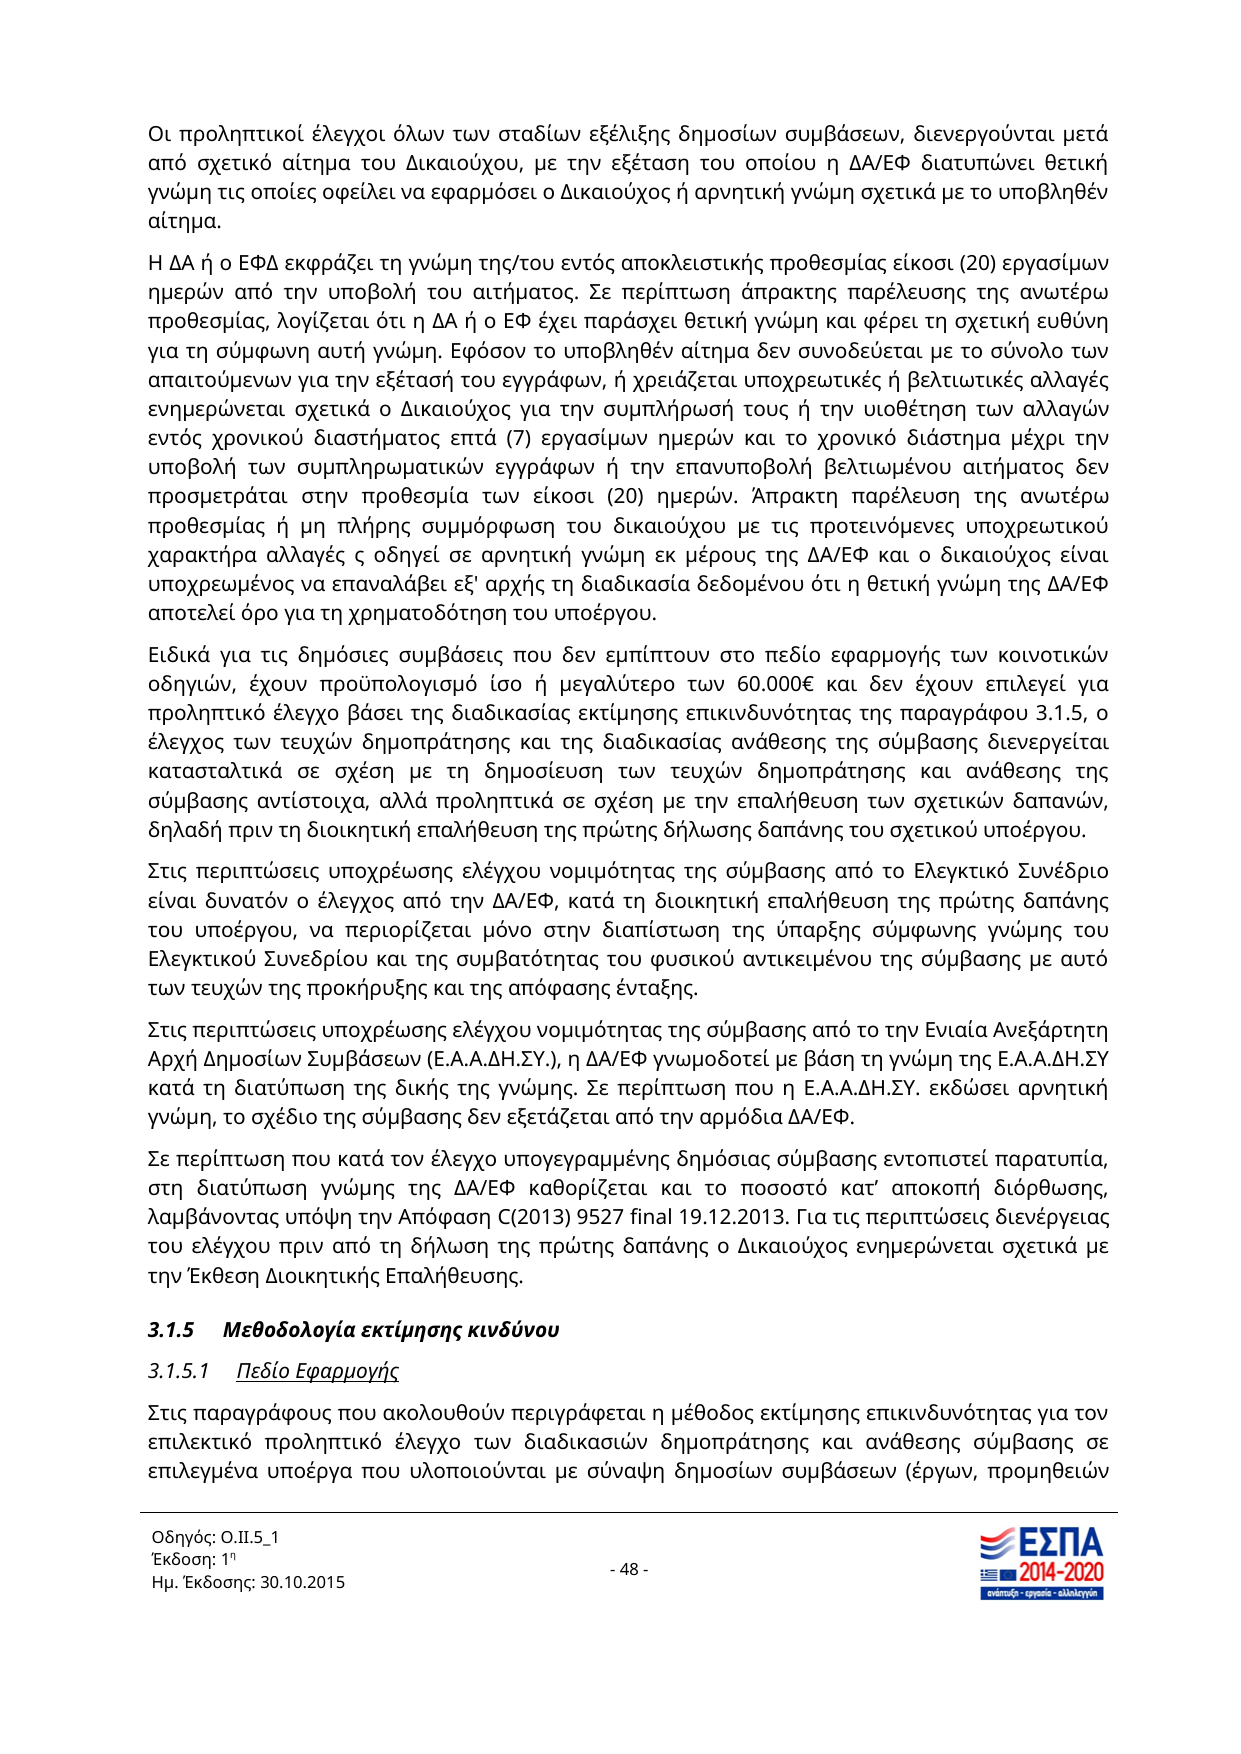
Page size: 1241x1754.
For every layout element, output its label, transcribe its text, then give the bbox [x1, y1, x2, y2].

text Η ΔΑ ή ο ΕΦΔ εκφράζει τη γνώμη της/του εντός αποκλειστικής προθεσμίας είκοσι (20) εργασίμων ημερών από την υποβολή του αιτήματος. Σε περίπτωση άπρακτης παρέλευσης της ανωτέρω προθεσμίας, λογίζεται ότι η ΔΑ ή ο ΕΦ έχει παράσχει θετική γνώμη και φέρει τη σχετική ευθύνη για τη σύμφωνη αυτή γνώμη. Εφόσον το υποβληθέν αίτημα δεν συνοδεύεται με το σύνολο των απαιτούμενων για την εξέτασή του εγγράφων, ή χρειάζεται υποχρεωτικές ή βελτιωτικές αλλαγές ενημερώνεται σχετικά ο Δικαιούχος για την συμπλήρωσή τους ή την υιοθέτηση των αλλαγών εντός χρονικού διαστήματος επτά (7) εργασίμων ημερών και το χρονικό διάστημα μέχρι την υποβολή των συμπληρωματικών εγγράφων ή την επανυποβολή βελτιωμένου αιτήματος δεν προσμετράται στην προθεσμία των είκοσι (20) ημερών. Άπρακτη παρέλευση της ανωτέρω προθεσμίας ή μη πλήρης συμμόρφωση του δικαιούχου με τις προτεινόμενες υποχρεωτικού χαρακτήρα αλλαγές ς οδηγεί σε αρνητική γνώμη εκ μέρους της ΔΑ/ΕΦ και ο δικαιούχος είναι υποχρεωμένος να επαναλάβει εξ' αρχής τη διαδικασία δεδομένου ότι η θετική γνώμη της ΔΑ/ΕΦ αποτελεί όρο για τη χρηματοδότηση του υποέργου. [148, 247, 1110, 626]
picture [977, 1525, 1107, 1602]
text Σε περίπτωση που κατά τον έλεγχο υπογεγραμμένης δημόσιας σύμβασης εντοπιστεί παρατυπία, στη διατύπωση γνώμης της ΔΑ/ΕΦ καθορίζεται και το ποσοστό κατ’ αποκοπή διόρθωσης, λαμβάνοντας υπόψη την Απόφαση C(2013) 9527 final 19.12.2013. Για τις περιπτώσεις διενέργειας του ελέγχου πριν από τη δήλωση της πρώτης δαπάνης ο Δικαιούχος ενημερώνεται σχετικά με την Έκθεση Διοικητικής Επαλήθευσης. [148, 1143, 1110, 1289]
text Ειδικά για τις δημόσιες συμβάσεις που δεν εμπίπτουν στο πεδίο εφαρμογής των κοινοτικών οδηγιών, έχουν προϋπολογισμό ίσο ή μεγαλύτερο των 60.000€ και δεν έχουν επιλεγεί για προληπτικό έλεγχο βάσει της διαδικασίας εκτίμησης επικινδυνότητας της παραγράφου 3.1.5, ο έλεγχος των τευχών δημοπράτησης και της διαδικασίας ανάθεσης της σύμβασης διενεργείται κατασταλτικά σε σχέση με τη δημοσίευση των τευχών δημοπράτησης και ανάθεσης της σύμβασης αντίστοιχα, αλλά προληπτικά σε σχέση με την επαλήθευση των σχετικών δαπανών, δηλαδή πριν τη διοικητική επαλήθευση της πρώτης δήλωσης δαπάνης του σχετικού υποέργου. [148, 639, 1110, 843]
subtitle Μεθοδολογία εκτίμησης κινδύνου [148, 1314, 1110, 1343]
text Οι προληπτικοί έλεγχοι όλων των σταδίων εξέλιξης δημοσίων συμβάσεων, διενεργούνται μετά από σχετικό αίτημα του Δικαιούχου, με την εξέταση του οποίου η ΔΑ/ΕΦ διατυπώνει θετική γνώμη τις οποίες οφείλει να εφαρμόσει ο Δικαιούχος ή αρνητική γνώμη σχετικά με το υποβληθέν αίτημα. [148, 118, 1110, 235]
text Στις περιπτώσεις υποχρέωσης ελέγχου νομιμότητας της σύμβασης από το την Ενιαία Ανεξάρτητη Αρχή Δημοσίων Συμβάσεων (Ε.Α.Α.ΔΗ.ΣΥ.), η ΔΑ/ΕΦ γνωμοδοτεί με βάση τη γνώμη της Ε.Α.Α.ΔΗ.ΣΥ κατά τη διατύπωση της δικής της γνώμης. Σε περίπτωση που η Ε.Α.Α.ΔΗ.ΣΥ. εκδώσει αρνητική γνώμη, το σχέδιο της σύμβασης δεν εξετάζεται από την αρμόδια ΔΑ/ΕΦ. [148, 1014, 1110, 1131]
text Στις περιπτώσεις υποχρέωσης ελέγχου νομιμότητας της σύμβασης από το Ελεγκτικό Συνέδριο είναι δυνατόν ο έλεγχος από την ΔΑ/ΕΦ, κατά τη διοικητική επαλήθευση της πρώτης δαπάνης του υποέργου, να περιορίζεται μόνο στην διαπίστωση της ύπαρξης σύμφωνης γνώμης του Ελεγκτικού Συνεδρίου και της συμβατότητας του φυσικού αντικειμένου της σύμβασης με αυτό των τευχών της προκήρυξης και της απόφασης ένταξης. [148, 856, 1110, 1001]
subtitle Πεδίο Εφαρμογής [148, 1356, 1110, 1385]
